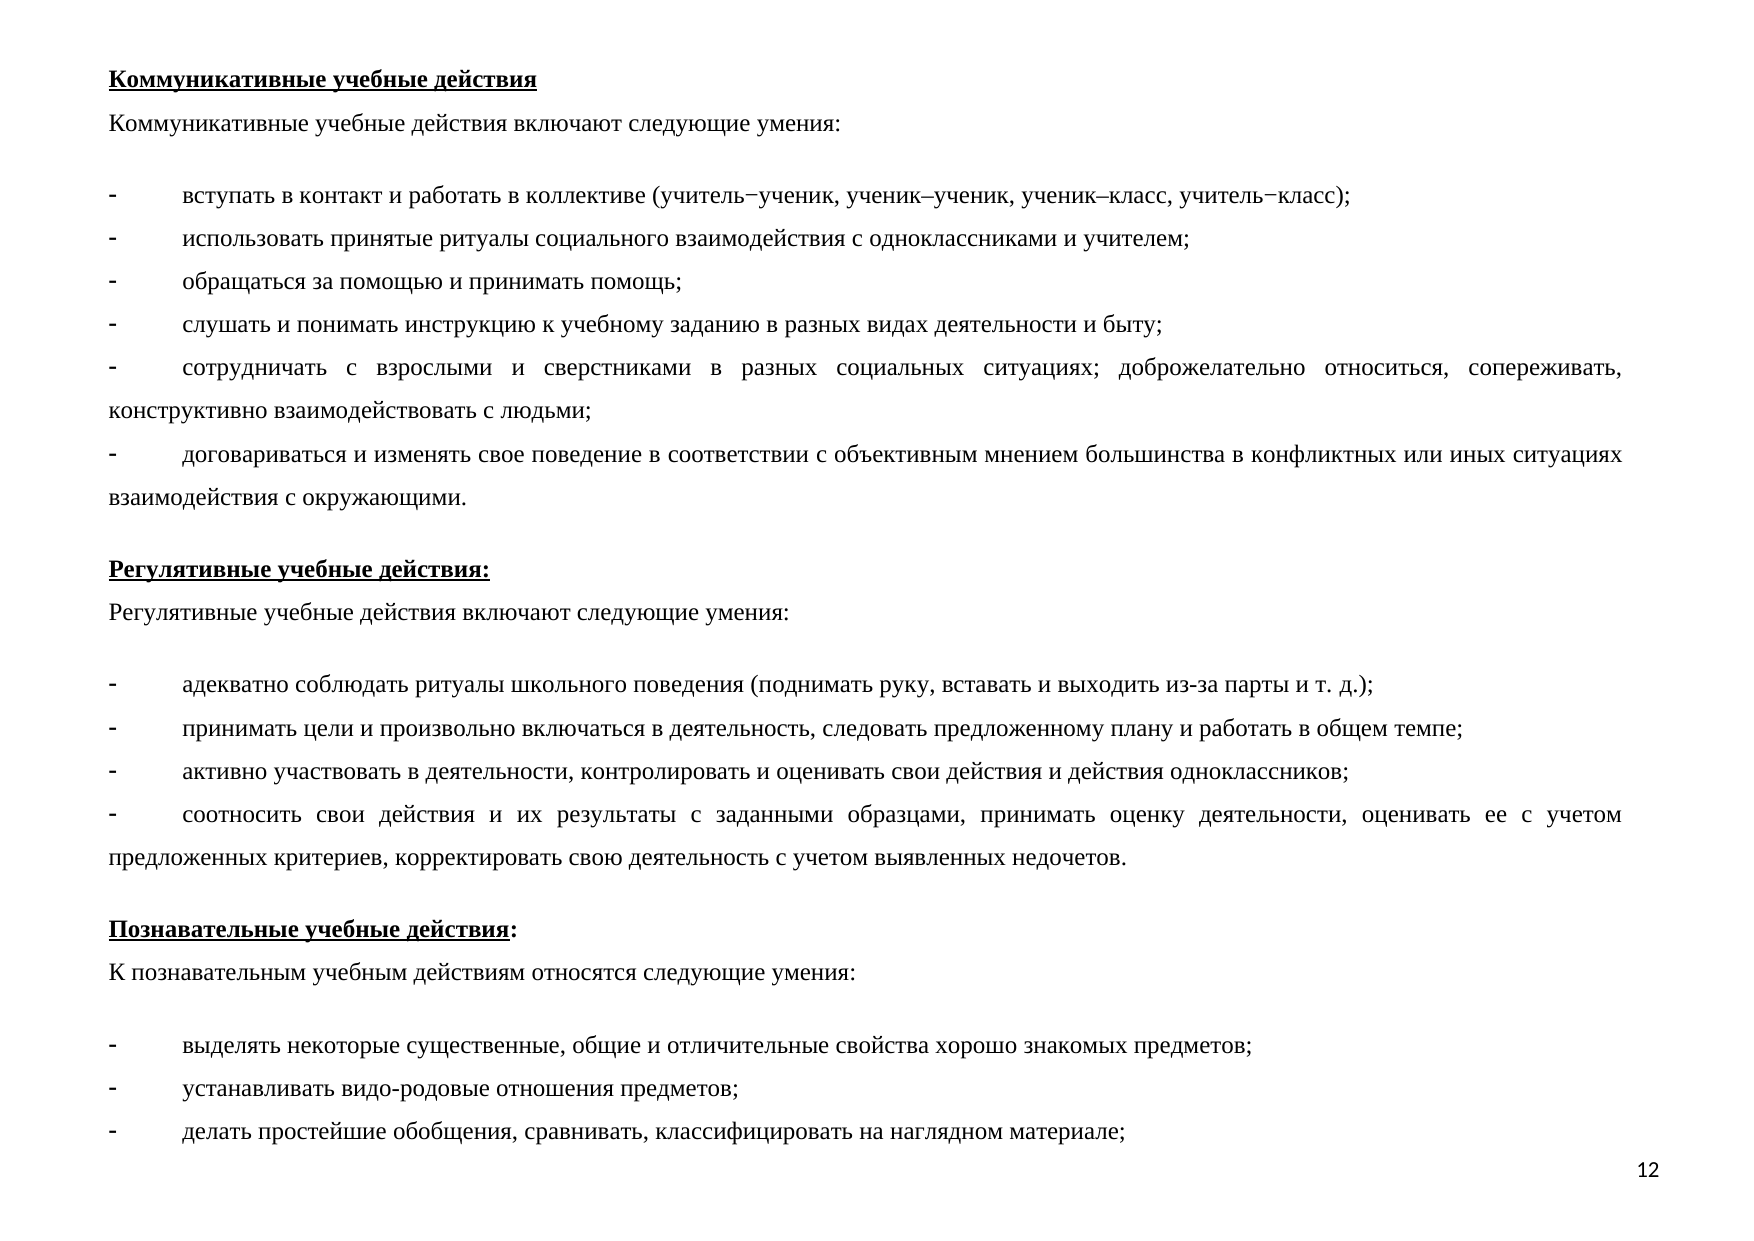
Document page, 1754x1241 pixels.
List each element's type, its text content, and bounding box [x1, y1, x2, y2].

list выделять некоторые существенные, общие и отличительные свойства хорошо знакомых предметов; [108, 1030, 1624, 1058]
text Познавательные учебные действия: [108, 914, 1624, 943]
list обращаться за помощью и принимать помощь; [108, 266, 1624, 295]
text Регулятивные учебные действия: [108, 554, 1624, 583]
list использовать принятые ритуалы социального взаимодействия с одноклассниками и учителем; [108, 223, 1624, 252]
list договариваться и изменять свое поведение в соответствии с объективным мнением большинства в конфликтных или иных ситуациях взаимодействия с окружающими. [108, 439, 1624, 511]
text Коммуникативные учебные действия включают следующие умения: [108, 108, 1624, 136]
list сотрудничать с взрослыми и сверстниками в разных социальных ситуациях; доброжелательно относиться, сопереживать, конструктивно взаимодействовать с людьми; [108, 352, 1624, 424]
list слушать и понимать инструкцию к учебному заданию в разных видах деятельности и быту; [108, 309, 1624, 338]
list активно участвовать в деятельности, контролировать и оценивать свои действия и действия одноклассников; [108, 756, 1624, 784]
list делать простейшие обобщения, сравнивать, классифицировать на наглядном материале; [108, 1116, 1624, 1145]
text Регулятивные учебные действия включают следующие умения: [108, 597, 1624, 626]
list вступать в контакт и работать в коллективе (учитель−ученик, ученик–ученик, ученик–класс, учитель−класс); [108, 180, 1624, 209]
list устанавливать видо-родовые отношения предметов; [108, 1073, 1624, 1102]
list соотносить свои действия и их результаты с заданными образцами, принимать оценку деятельности, оценивать ее с учетом предложенных критериев, корректировать свою деятельность с учетом выявленных недочетов. [108, 799, 1624, 871]
text К познавательным учебным действиям относятся следующие умения: [108, 957, 1624, 986]
list адекватно соблюдать ритуалы школьного поведения (поднимать руку, вставать и выходить из-за парты и т. д.); [108, 669, 1624, 698]
text Коммуникативные учебные действия [108, 64, 1624, 93]
list принимать цели и произвольно включаться в деятельность, следовать предложенному плану и работать в общем темпе; [108, 713, 1624, 741]
